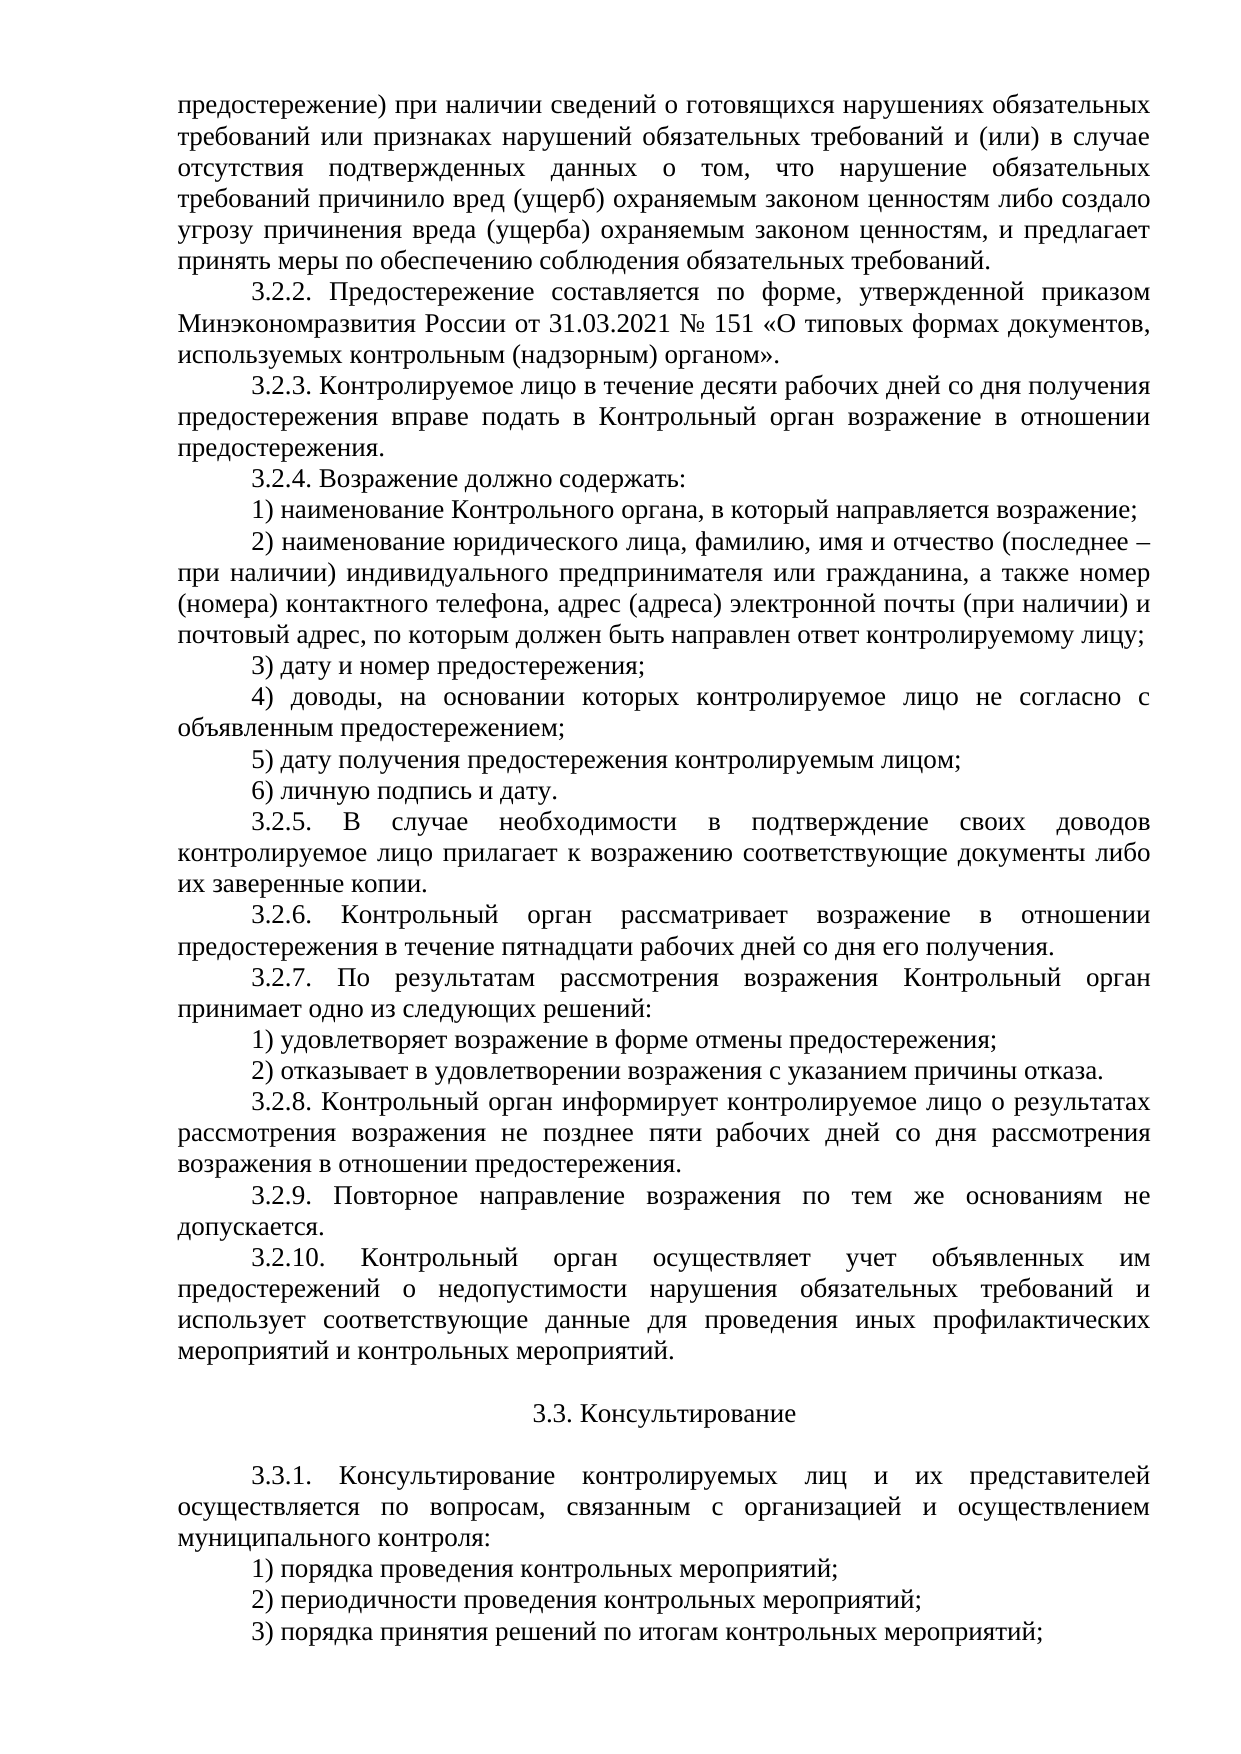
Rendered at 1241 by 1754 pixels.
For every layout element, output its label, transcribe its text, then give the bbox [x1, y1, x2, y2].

text 3) дату и номер предостережения; [177, 649, 1152, 680]
text 6) личную подпись и дату. [177, 774, 1152, 805]
text 3.2.6. Контрольный орган рассматривает возражение в отношении предостережения в течение пятнадцати рабочих дней со дня его получения. [177, 898, 1152, 961]
text 2) периодичности проведения контрольных мероприятий; [251, 1584, 1152, 1615]
text 3.2.3. Контролируемое лицо в течение десяти рабочих дней со дня получения предостережения вправе подать в Контрольный орган возражение в отношении предостережения. [177, 369, 1152, 462]
text 1) наименование Контрольного органа, в который направляется возражение; [177, 493, 1152, 525]
text 3.3.1. Консультирование контролируемых лиц и их представителей осуществляется по вопросам, связанным с организацией и осуществлением муниципального контроля: [177, 1459, 1152, 1552]
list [177, 89, 1152, 276]
text 3.3. Консультирование [177, 1397, 1152, 1428]
text 3) порядка принятия решений по итогам контрольных мероприятий; [251, 1615, 1152, 1646]
text 1) порядка проведения контрольных мероприятий; [251, 1552, 1152, 1584]
text 2) отказывает в удовлетворении возражения с указанием причины отказа. [177, 1054, 1152, 1085]
text 3.2.9. Повторное направление возражения по тем же основаниям не допускается. [177, 1179, 1152, 1241]
text 3.2.4. Возражение должно содержать: [177, 462, 1152, 493]
text 3.2.8. Контрольный орган информирует контролируемое лицо о результатах рассмотрения возражения не позднее пяти рабочих дней со дня рассмотрения возражения в отношении предостережения. [177, 1085, 1152, 1179]
text 2) наименование юридического лица, фамилию, имя и отчество (последнее – при наличии) индивидуального предпринимателя или гражданина, а также номер (номера) контактного телефона, адрес (адреса) электронной почты (при наличии) и почтовый адрес, по которым должен быть направлен ответ контролируемому лицу; [177, 525, 1152, 649]
list 3.2.2. Предостережение составляется по форме, утвержденной приказом Минэкономразвития России от 31.03.2021 № 151 «О типовых формах документов, используемых контрольным (надзорным) органом». [177, 276, 1152, 369]
text 3.2.5. В случае необходимости в подтверждение своих доводов контролируемое лицо прилагает к возражению соответствующие документы либо их заверенные копии. [177, 805, 1152, 898]
text 4) доводы, на основании которых контролируемое лицо не согласно с объявленным предостережением; [177, 680, 1152, 743]
text 3.2.10. Контрольный орган осуществляет учет объявленных им предостережений о недопустимости нарушения обязательных требований и использует соответствующие данные для проведения иных профилактических мероприятий и контрольных мероприятий. [177, 1241, 1152, 1366]
text 5) дату получения предостережения контролируемым лицом; [177, 743, 1152, 774]
text 1) удовлетворяет возражение в форме отмены предостережения; [177, 1023, 1152, 1054]
text 3.2.7. По результатам рассмотрения возражения Контрольный орган принимает одно из следующих решений: [177, 961, 1152, 1023]
